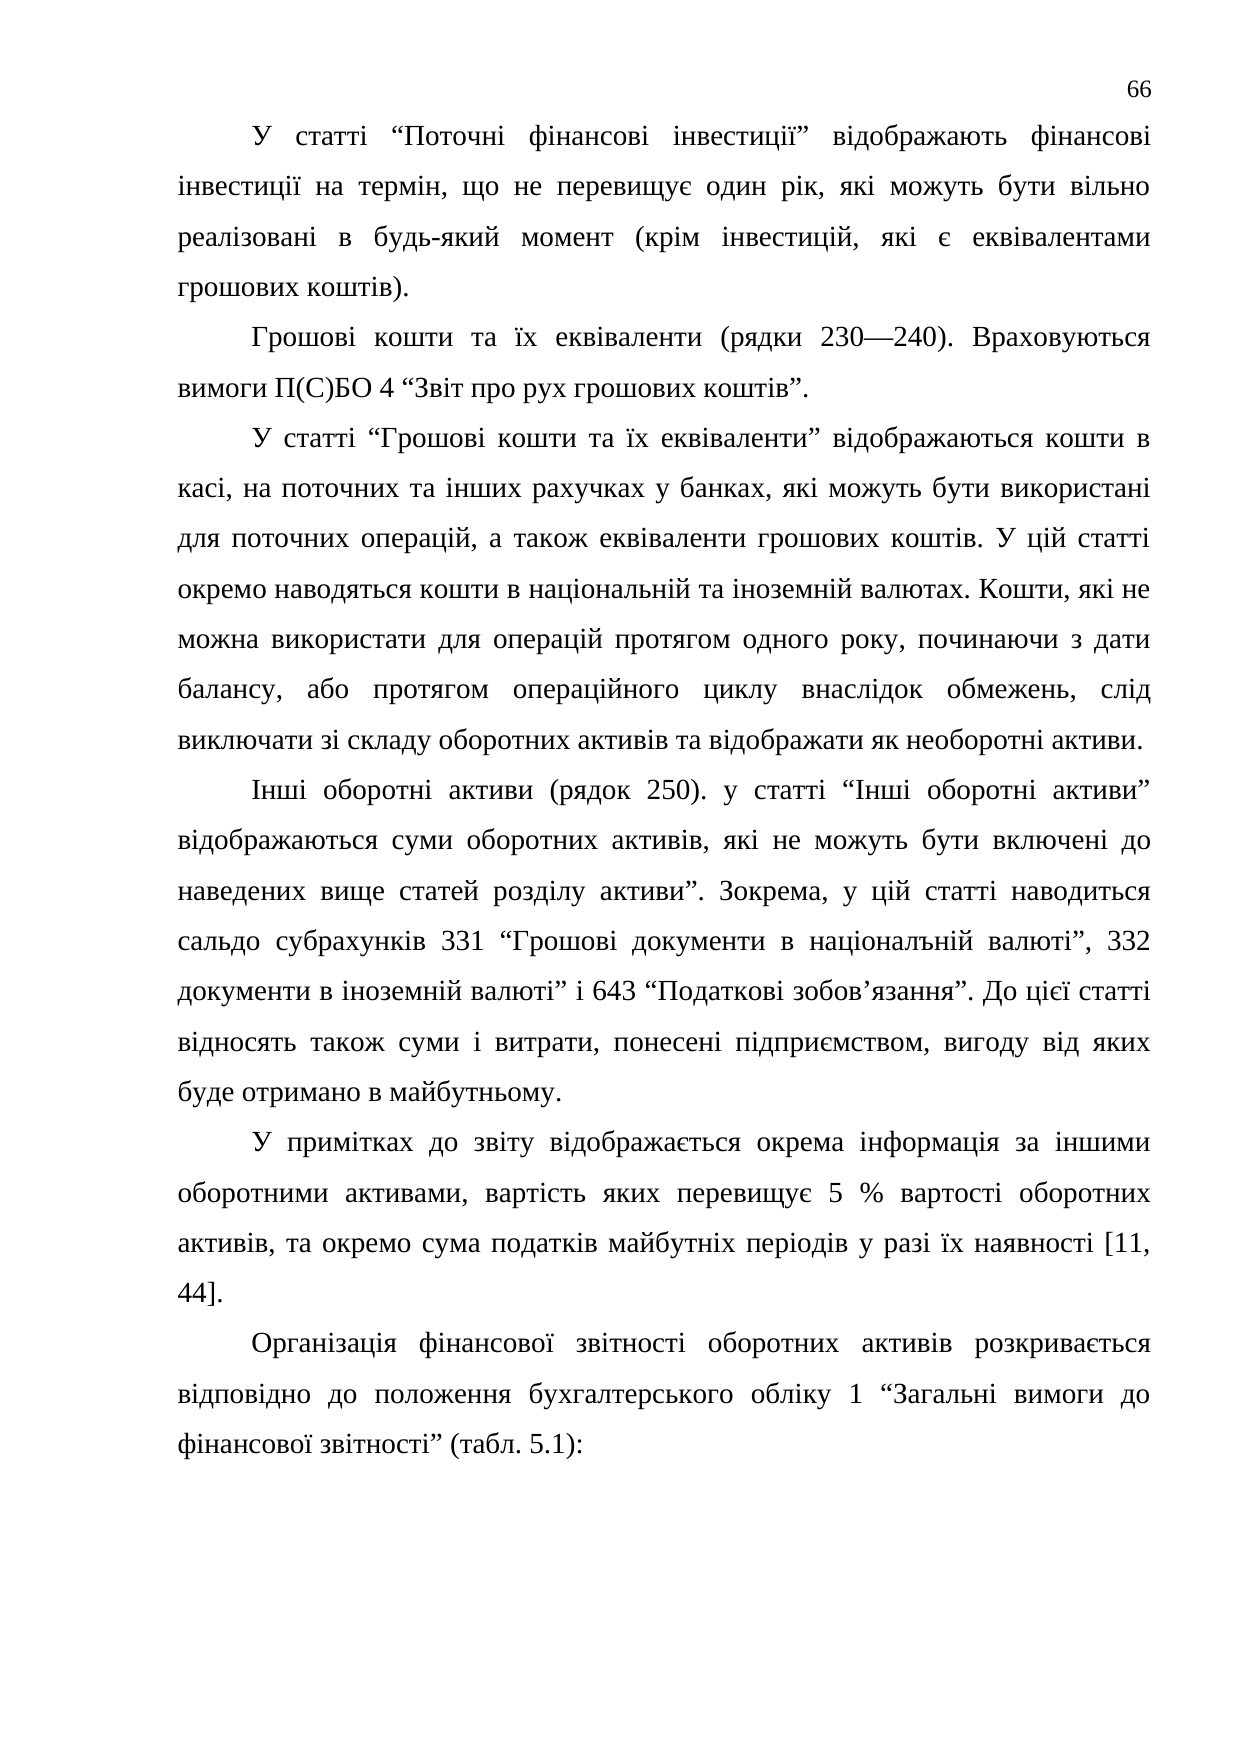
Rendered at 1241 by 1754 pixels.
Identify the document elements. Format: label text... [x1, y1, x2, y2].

text Грошовi кошти та їх еквiваленти (рядки 230—240). Враховуються вимоги П(С)БО 4 “Звiт про рух грошових коштiв”. [177, 319, 1152, 403]
text У статтi “Грошовi кошти та їх еквiваленти” вiдображаються кошти в касi, на поточних та iнших рахучках у банках, якi можуть бути використанi для поточних операцiй, а також еквiваленти грошових коштiв. У цiй статтi окремо наводяться кошти в нацiональнiй та iноземнiй валютах. Кошти, якi не можна використати для операцiй протягом одного року, починаючи з дати балансу, або протягом операцiйного циклу внаслiдок обмежень, слiд виключати зi складу оборотних активiв та вiдображати як необоротнi активи. [177, 420, 1152, 755]
text Iншi оборотнi активи (рядок 250). у статтi “Iншi оборотнi активи” вiдображаються суми оборотних активiв, якi не можуть бути включенi до наведених вище статей роздiлу активи”. Зокрема, у цiй статтi наводиться сальдо субрахункiв 331 “Грошовi документи в нацiоналънiй валютi”, 332 документи в iноземнiй валютi” i 643 “Податковi зобов’язання”. До цiєї статтi вiдносять також суми i витрати, понесенi пiдприємством, вигоду вiд яких буде отримано в майбутньому. [177, 772, 1152, 1108]
text У статтi “Поточнi фiнансовi iнвестицiї” вiдображають фiнансовi iнвестицiї на термiн, що не перевищує один рiк, якi можуть бути вiльно реалiзованi в будь-який момент (крiм iнвестицiй, якi є еквiвалентами грошових коштiв). [177, 118, 1152, 303]
text У примiтках до звiту вiдображається окрема iнформацiя за iншими оборотними активами, вартiсть яких перевищує 5 % вартостi оборотних активiв, та окремо сума податкiв майбутнiх перiодiв у разi їх наявностi [11, 44]. [177, 1124, 1152, 1309]
text Організація фінансової звітності оборотних активів розкривається відповідно до положення бухгалтерського обліку 1 “Загальні вимоги до фінансової звітності” (табл. 5.1): [177, 1326, 1152, 1460]
